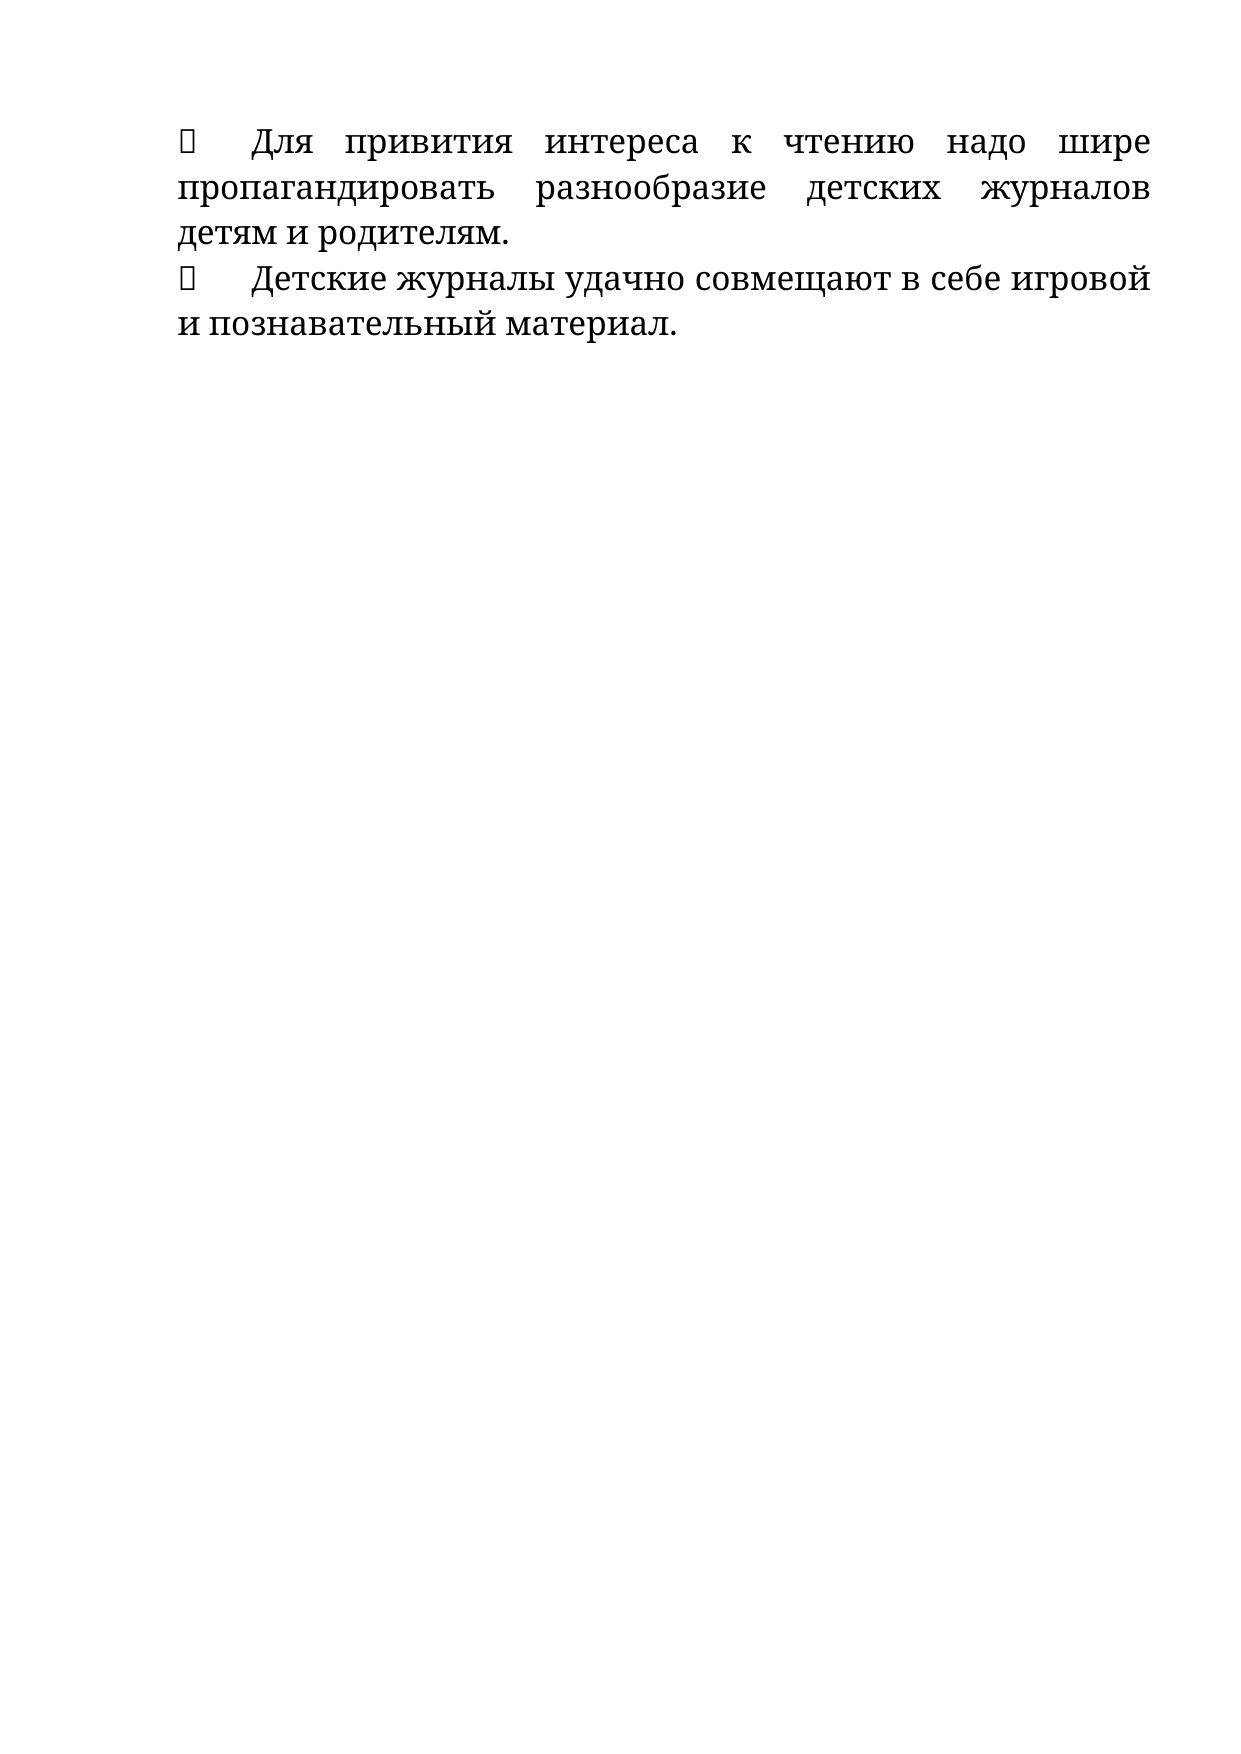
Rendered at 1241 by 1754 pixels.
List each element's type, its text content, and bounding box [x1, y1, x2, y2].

text  Детские журналы удачно совмещают в себе игровой и познавательный материал. [177, 254, 1152, 345]
text  Для привития интереса к чтению надо шире пропагандировать разнообразие детских журналов детям и родителям. [177, 118, 1152, 254]
